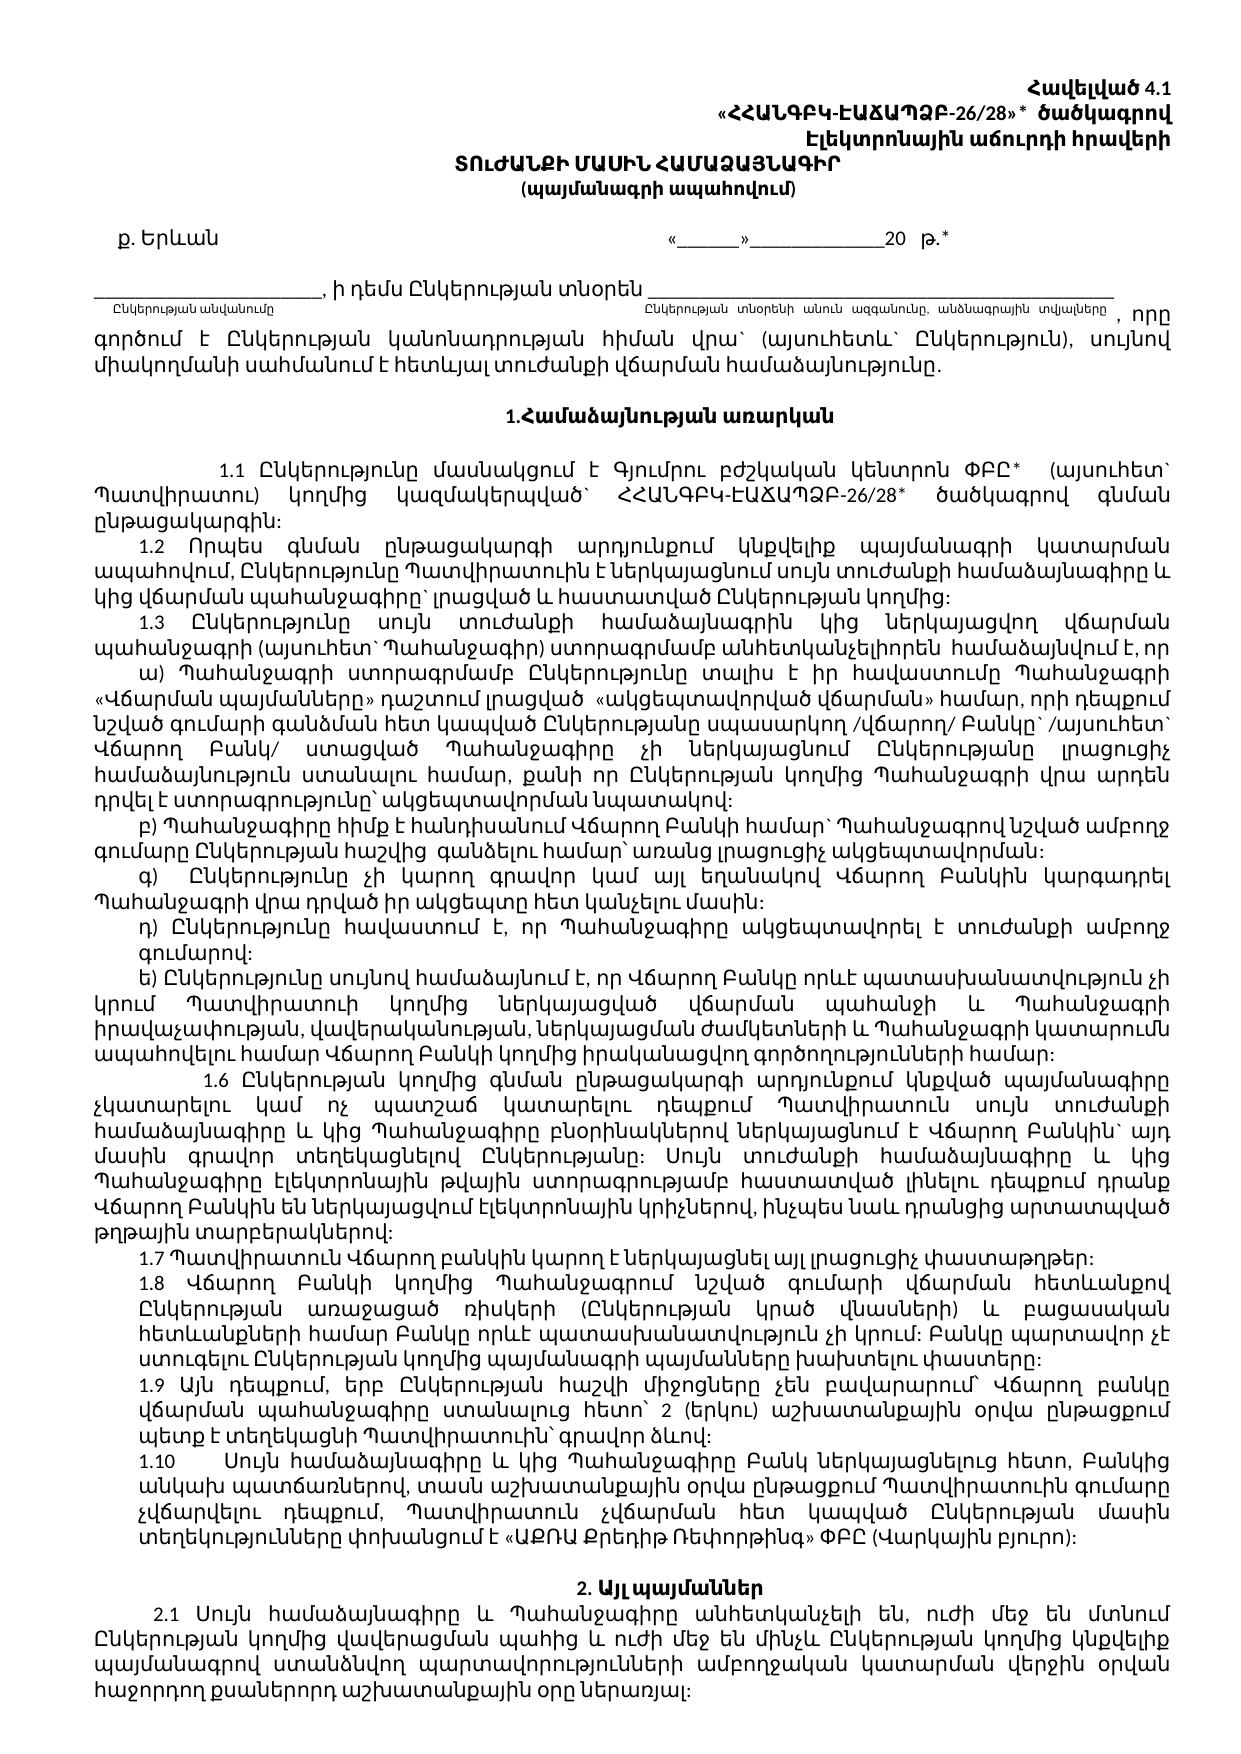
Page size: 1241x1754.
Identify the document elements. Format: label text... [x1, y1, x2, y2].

text 1.8 Վճարող Բանկի կողմից Պահանջագրում նշված գումարի վճարման հետևանքով Ընկերության առաջացած ռիսկերի (Ընկերության կրած վնասների) և բացասական հետևանքների համար Բանկը որևէ պատասխանատվություն չի կրում: Բանկը պարտավոր չէ ստուգելու Ընկերության կողմից պայմանագրի պայմանները խախտելու փաստերը: [138, 1270, 1171, 1372]
text ______________________, ի դեմս Ընկերության տնօրեն _____________________________________________ [94, 276, 1171, 301]
text բ) Պահանջագիրը հիմք է հանդիսանում Վճարող Բանկի համար` Պահանջագրով նշված ամբողջ գումարը Ընկերության հաշվից գանձելու համար՝ առանց լրացուցիչ ակցեպտավորման: [94, 813, 1171, 864]
text (պայմանագրի ապահովում) [94, 177, 1171, 199]
text Էլեկտրոնային աճուրդի հրավերի [94, 126, 1171, 151]
text դ) Ընկերությունը հավաստում է, որ Պահանջագիրը ակցեպտավորել է տուժանքի ամբողջ գումարով: [138, 914, 1171, 965]
text 1.9 Այն դեպքում, երբ Ընկերության հաշվի միջոցները չեն բավարարում՝ Վճարող բանկը վճարման պահանջագիրը ստանալուց հետո՝ 2 (երկու) աշխատանքային օրվա ընթացքում պետք է տեղեկացնի Պատվիրատուին՝ գրավոր ձևով: [138, 1372, 1171, 1448]
text «ՀՀԱՆԳԲԿ-ԷԱՃԱՊՁԲ-26/28»* ծածկագրով [94, 100, 1171, 126]
text ք. Երևան «______»_____________20 թ.* [94, 225, 1171, 250]
text 1.6 Ընկերության կողմից գնման ընթացակարգի արդյունքում կնքված պայմանագիրը չկատարելու կամ ոչ պատշաճ կատարելու դեպքում Պատվիրատուն սույն տուժանքի համաձայնագիրը և կից Պահանջագիրը բնօրինակներով ներկայացնում է Վճարող Բանկին` այդ մասին գրավոր տեղեկացնելով Ընկերությանը: Սույն տուժանքի համաձայնագիրը և կից Պահանջագիրը էլեկտրոնային թվային ստորագրությամբ հաստատված լինելու դեպքում դրանք Վճարող Բանկին են ներկայացվում էլեկտրոնային կրիչներով, ինչպես նաև դրանցից արտատպված թղթային տարբերակներով: [94, 1067, 1171, 1245]
text ՏՈւԺԱՆՔԻ ՄԱՍԻՆ ՀԱՄԱՁԱՅՆԱԳԻՐ [94, 151, 1171, 177]
text ե) Ընկերությունը սույնով համաձայնում է, որ Վճարող Բանկը որևէ պատասխանատվություն չի կրում Պատվիրատուի կողմից ներկայացված վճարման պահանջի և Պահանջագրի իրավաչափության, վավերականության, ներկայացման ժամկետների և Պահանջագրի կատարումն ապահովելու համար Վճարող Բանկի կողմից իրականացվող գործողությունների համար: [94, 965, 1171, 1067]
text 1.3 Ընկերությունը սույն տուժանքի համաձայնագրին կից ներկայացվող վճարման պահանջագրի (այսուհետ` Պահանջագիր) ստորագրմամբ անհետկանչելիորեն համաձայնվում է, որ [94, 609, 1171, 660]
text Հավելված 4.1 [94, 75, 1171, 100]
text ա) Պահանջագրի ստորագրմամբ Ընկերությունը տալիս է իր հավաստումը Պահանջագրի «Վճարման պայմանները» դաշտում լրացված «ակցեպտավորված վճարման» համար, որի դեպքում նշված գումարի գանձման հետ կապված Ընկերությանը սպասարկող /վճարող/ Բանկը` /այսուհետ` Վճարող Բանկ/ ստացված Պահանջագիրը չի ներկայացնում Ընկերությանը լրացուցիչ համաձայնություն ստանալու համար, քանի որ Ընկերության կողմից Պահանջագրի վրա արդեն դրվել է ստորագրությունը՝ ակցեպտավորման նպատակով: [94, 660, 1171, 813]
text 1.2 Որպես գնման ընթացակարգի արդյունքում կնքվելիք պայմանագրի կատարման ապահովում, Ընկերությունը Պատվիրատուին է ներկայացնում սույն տուժանքի համաձայնագիրը և կից վճարման պահանջագիրը` լրացված և հաստատված Ընկերության կողմից: [94, 533, 1171, 609]
text Ընկերության անվանումը Ընկերության տնօրենի անուն ազգանունը, անձնագրային տվյալները , որը գործում է Ընկերության կանոնադրության հիման վրա` (այսուհետև` Ընկերություն), սույնով միակողմանի սահմանում է հետևյալ տուժանքի վճարման համաձայնությունը. [94, 301, 1171, 377]
text 1.7 Պատվիրատուն Վճարող բանկին կարող է ներկայացնել այլ լրացուցիչ փաստաթղթեր: [138, 1245, 1171, 1270]
text 1.10 Սույն համաձայնագիրը և կից Պահանջագիրը Բանկ ներկայացնելուց հետո, Բանկից անկախ պատճառներով, տասն աշխատանքային օրվա ընթացքում Պատվիրատուին գումարը չվճարվելու դեպքում, Պատվիրատուն չվճարման հետ կապված Ընկերության մասին տեղեկությունները փոխանցում է «ԱՔՌԱ Քրեդիթ Ռեփորթինգ» ՓԲԸ (Վարկային բյուրո): [138, 1448, 1171, 1550]
text 2.1 Սույն համաձայնագիրը և Պահանջագիրը անհետկանչելի են, ուժի մեջ են մտնում Ընկերության կողմից վավերացման պահից և ուժի մեջ են մինչև Ընկերության կողմից կնքվելիք պայմանագրով ստանձնվող պարտավորությունների ամբողջական կատարման վերջին օրվան հաջորդող քսաներորդ աշխատանքային օրը ներառյալ: [94, 1601, 1171, 1702]
text 1.Համաձայնության առարկան [169, 403, 1171, 428]
text 2. Այլ պայմաններ [169, 1575, 1171, 1601]
text 1.1 Ընկերությունը մասնակցում է Գյումրու բժշկական կենտրոն ՓԲԸ* (այսուհետ` Պատվիրատու) կողմից կազմակերպված` ՀՀԱՆԳԲԿ-ԷԱՃԱՊՁԲ-26/28* ծածկագրով գնման ընթացակարգին: [94, 457, 1171, 533]
text գ) Ընկերությունը չի կարող գրավոր կամ այլ եղանակով Վճարող Բանկին կարգադրել Պահանջագրի վրա դրված իր ակցեպտը հետ կանչելու մասին: [94, 864, 1171, 914]
